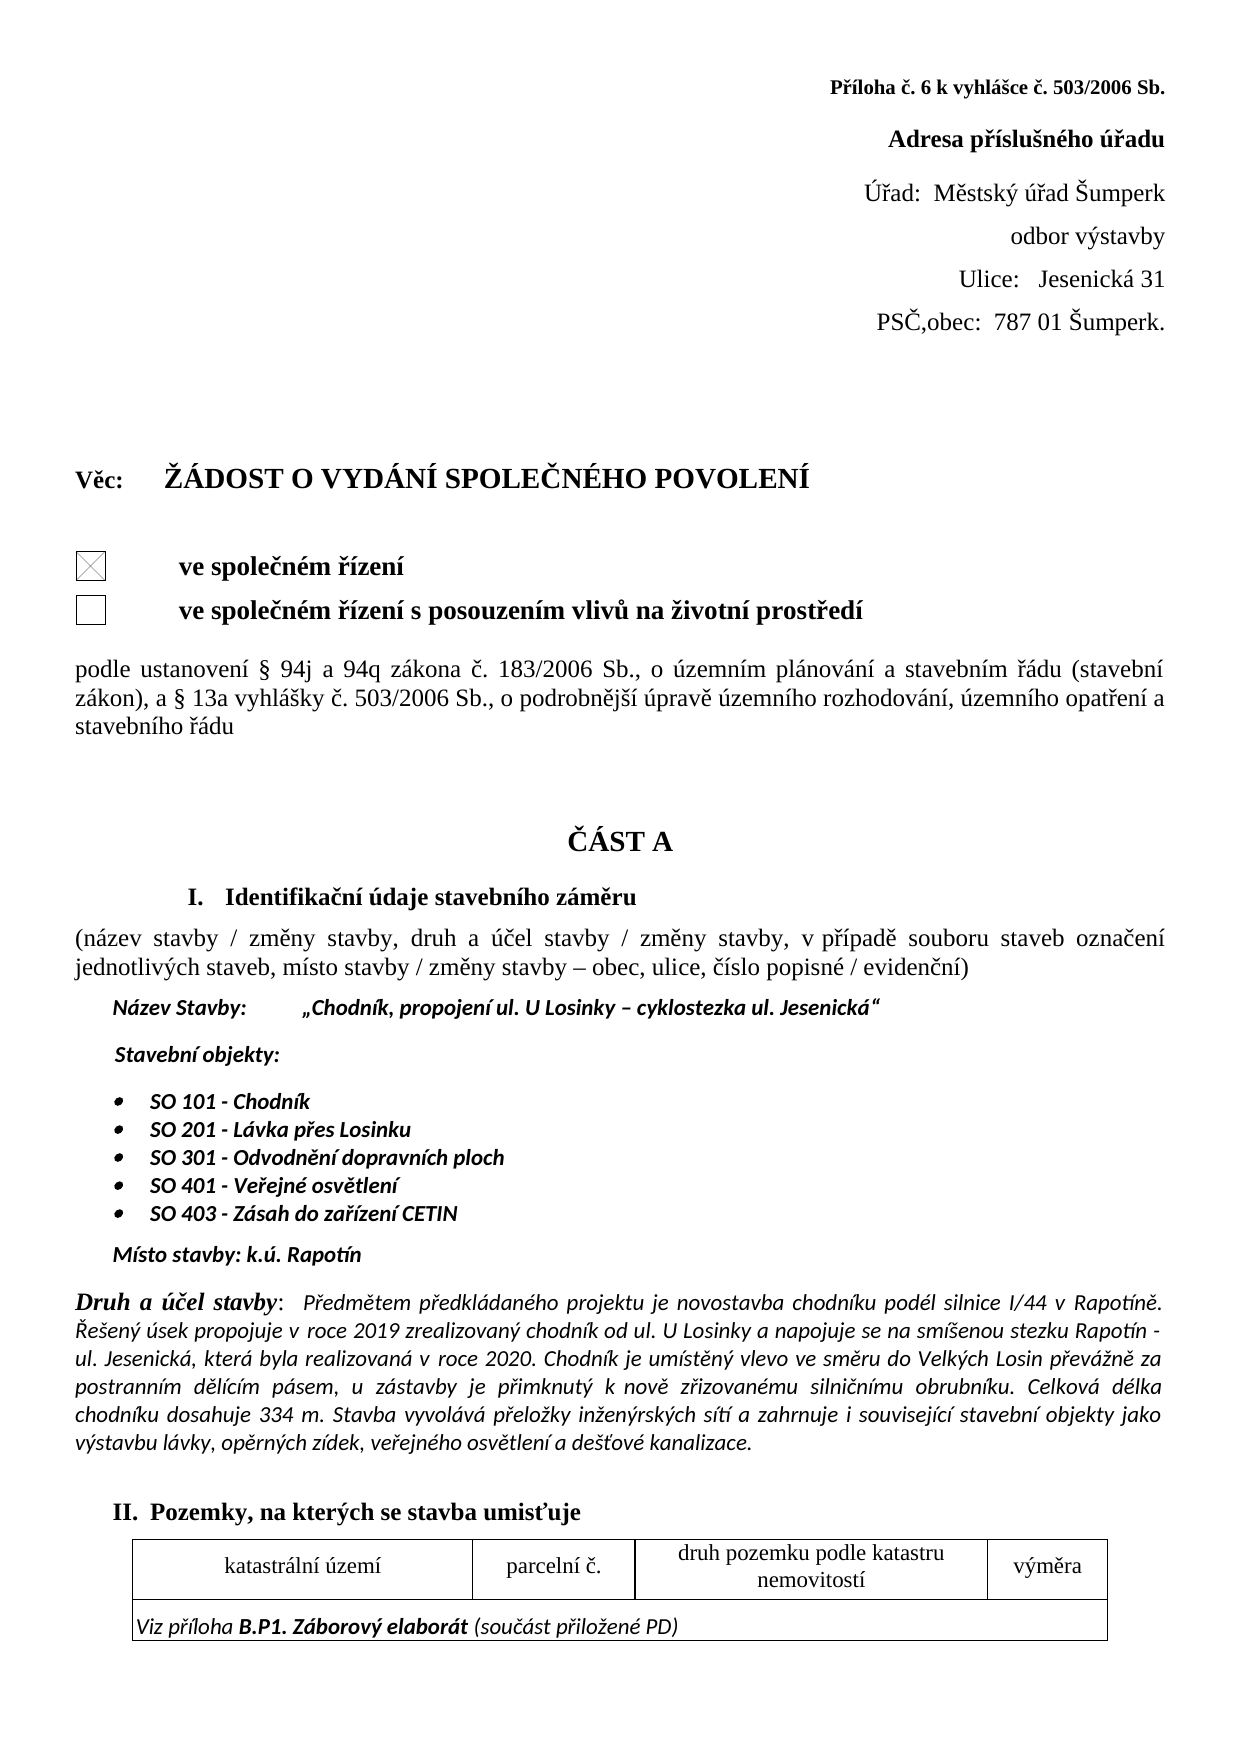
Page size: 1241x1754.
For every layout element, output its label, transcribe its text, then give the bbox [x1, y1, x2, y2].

list Identifikační údaje stavebního záměru [187, 882, 1165, 911]
text Věc: žádost o vydání společného povolení [75, 462, 1165, 495]
table_cell Viz příloha B.P1. Záborový elaborát (součást přiložené PD) [133, 1600, 1107, 1640]
list SO 301 - Odvodnění dopravních ploch [112, 1143, 1165, 1171]
text podle ustanovení § 94j a 94q zákona č. 183/2006 Sb., o územním plánování a stavebním řádu (stavební zákon), a § 13a vyhlášky č. 503/2006 Sb., o podrobnější úpravě územního rozhodování, územního opatření a stavebního řádu [75, 654, 1165, 740]
text (název stavby / změny stavby, druh a účel stavby / změny stavby, v případě souboru staveb označení jednotlivých staveb, místo stavby / změny stavby – obec, ulice, číslo popisné / evidenční) [75, 923, 1165, 981]
text Příloha č. 6 k vyhlášce č. 503/2006 Sb. [75, 75, 1165, 99]
list SO 101 - Chodník [112, 1087, 1165, 1115]
list Pozemky, na kterých se stavba umisťuje [112, 1497, 1165, 1526]
text Název Stavby: „Chodník, propojení ul. U Losinky – cyklostezka ul. Jesenická“ [112, 993, 1165, 1022]
text Úřad: Městský úřad Šumperk odbor výstavby [75, 178, 1165, 250]
list SO 401 - Veřejné osvětlení [112, 1171, 1165, 1199]
text Druh a účel stavby: Předmětem předkládaného projektu je novostavba chodníku podél silnice I/44 v Rapotíně. Řešený úsek propojuje v roce 2019 zrealizovaný chodník od ul. U Losinky a napojuje se na smíšenou stezku Rapotín - ul. Jesenická, která byla realizovaná v roce 2020. Chodník je umístěný vlevo ve směru do Velkých Losin převážně za postranním dělícím pásem, u zástavby je přimknutý k nově zřizovanému silničnímu obrubníku. Celková délka chodníku dosahuje 334 m. Stavba vyvolává přeložky inženýrských sítí a zahrnuje i související stavební objekty jako výstavbu lávky, opěrných zídek, veřejného osvětlení a dešťové kanalizace. [75, 1287, 1165, 1456]
text Stavební objekty: [104, 1040, 1165, 1068]
text ve společném řízení [75, 550, 1165, 582]
text ČÁST A [75, 824, 1165, 857]
text Ulice: Jesenická 31 [75, 264, 1165, 293]
list SO 403 - Zásah do zařízení CETIN [112, 1199, 1165, 1227]
text Místo stavby: k.ú. Rapotín [112, 1240, 1165, 1268]
text PSČ,obec: 787 01 Šumperk. [75, 307, 1165, 336]
table_header katastrální území [133, 1540, 472, 1598]
table_header parcelní č. [473, 1540, 634, 1598]
text Adresa příslušného úřadu [75, 124, 1165, 153]
table_header výměra [988, 1540, 1107, 1598]
list SO 201 - Lávka přes Losinku [112, 1115, 1165, 1143]
text ve společném řízení s posouzením vlivů na životní prostředí [75, 594, 1165, 625]
table_header druh pozemku podle katastru nemovitostí [636, 1540, 987, 1598]
